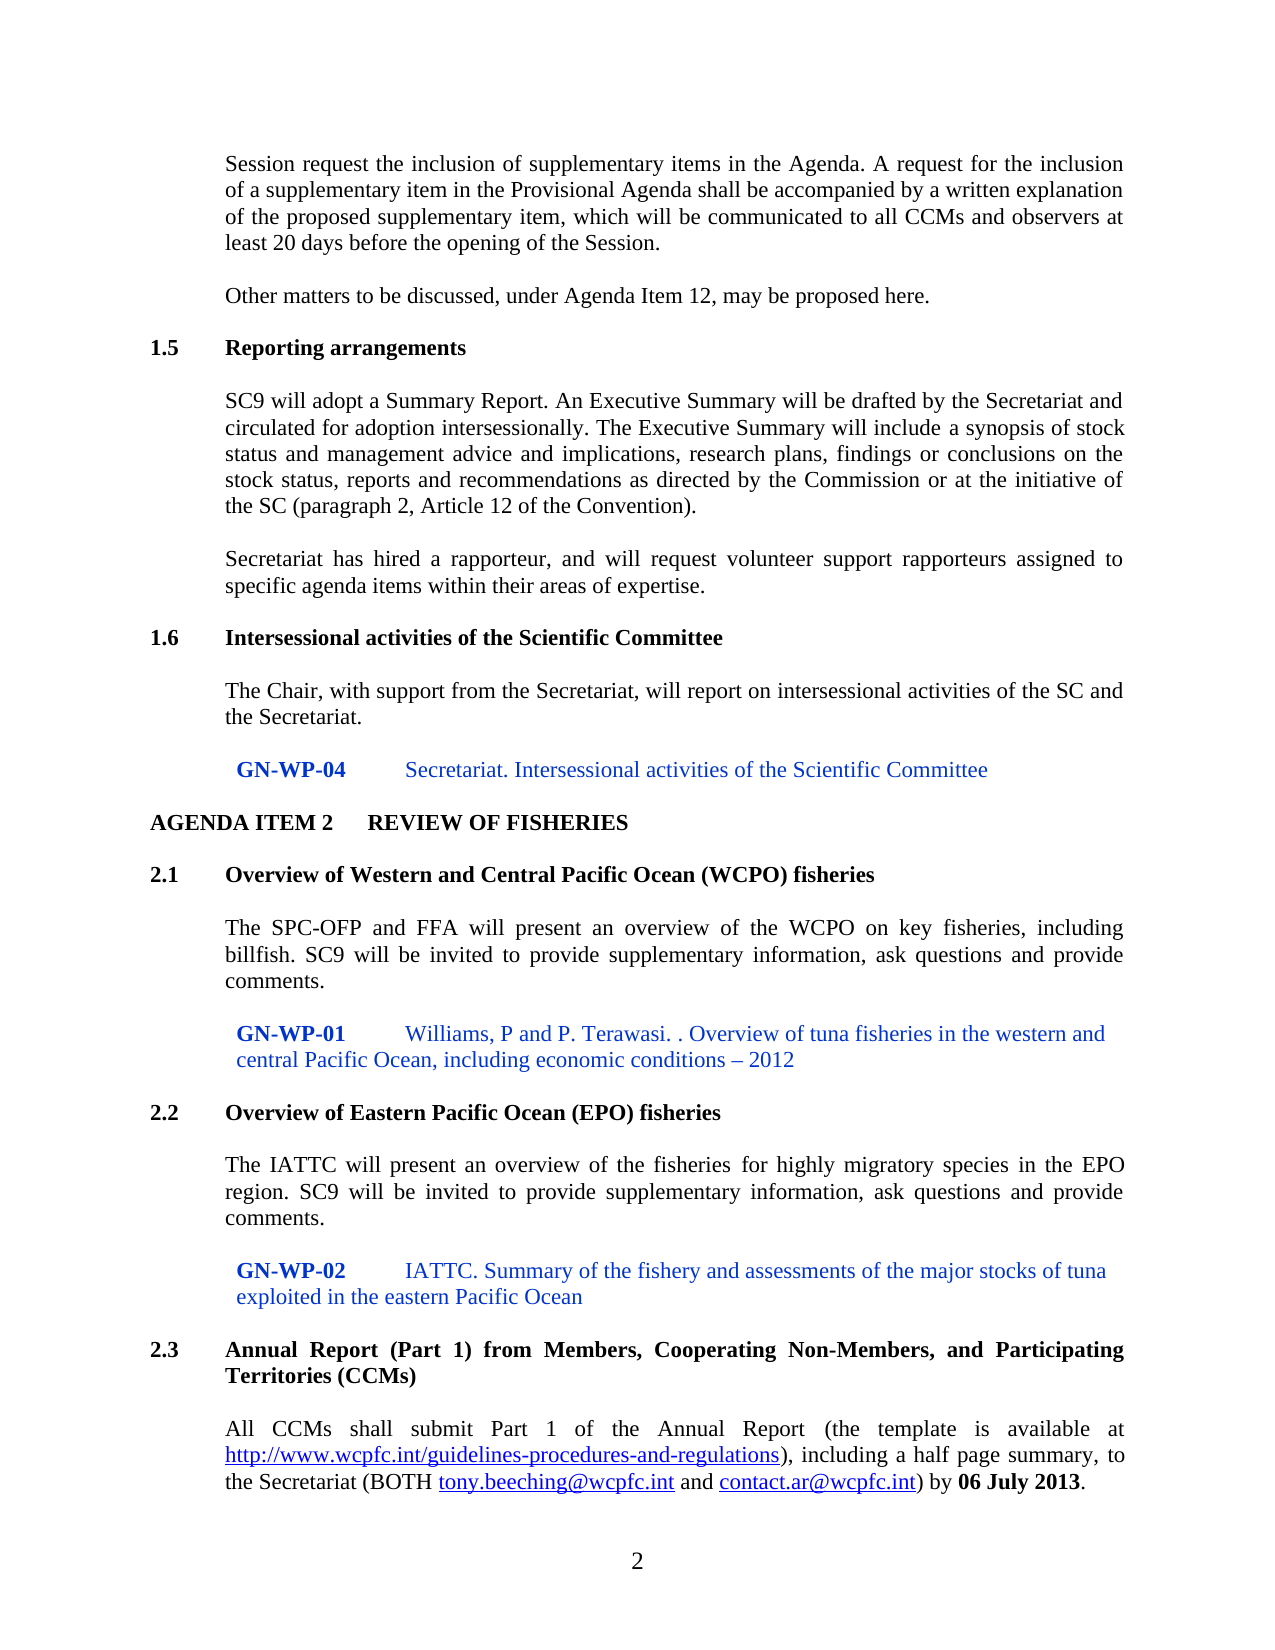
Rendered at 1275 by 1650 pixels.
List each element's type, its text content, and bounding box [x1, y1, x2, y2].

list Intersessional activities of the Scientific Committee [150, 624, 1125, 651]
text The SPC-OFP and FFA will present an overview of the WCPO on key fisheries, including billfish. SC9 will be invited to provide supplementary information, ask questions and provide comments. [225, 914, 1125, 993]
text GN-WP-02 IATTC. Summary of the fishery and assessments of the major stocks of tuna exploited in the eastern Pacific Ocean [236, 1257, 1125, 1309]
list Reporting arrangements [150, 334, 1125, 361]
list Annual Report (Part 1) from Members, Cooperating Non-Members, and Participating Territories (CCMs) [150, 1336, 1125, 1389]
text SC9 will adopt a Summary Report. An Executive Summary will be drafted by the Secretariat and circulated for adoption intersessionally. The Executive Summary will include a synopsis of stock status and management advice and implications, research plans, findings or conclusions on the stock status, reports and recommendations as directed by the Commission or at the initiative of the SC (paragraph 2, Article 12 of the Convention). [225, 387, 1125, 519]
text The Chair, with support from the Secretariat, will report on intersessional activities of the SC and the Secretariat. [225, 677, 1125, 730]
text Other matters to be discussed, under Agenda Item 12, may be proposed here. [225, 282, 1125, 308]
text The IATTC will present an overview of the fisheries for highly migratory species in the EPO region. SC9 will be invited to provide supplementary information, ask questions and provide comments. [225, 1151, 1125, 1231]
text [225, 150, 1125, 255]
list REVIEW OF FISHERIES [150, 809, 1125, 835]
text All CCMs shall submit Part 1 of the Annual Report (the template is available at http://www.wcpfc.int/guidelines-procedures-and-regulations), including a half page summary, to the Secretariat (BOTH tony.beeching@wcpfc.int and contact.ar@wcpfc.int) by 06 July 2013. [225, 1415, 1125, 1494]
text Secretariat has hired a rapporteur, and will request volunteer support rapporteurs assigned to specific agenda items within their areas of expertise. [225, 545, 1125, 598]
text GN-WP-04 Secretariat. Intersessional activities of the Scientific Committee [236, 756, 1125, 782]
list Overview of Eastern Pacific Ocean (EPO) fisheries [150, 1099, 1125, 1125]
list Overview of Western and Central Pacific Ocean (WCPO) fisheries [150, 862, 1125, 888]
text GN-WP-01 Williams, P and P. Terawasi. . Overview of tuna fisheries in the western and central Pacific Ocean, including economic conditions – 2012 [236, 1020, 1125, 1072]
